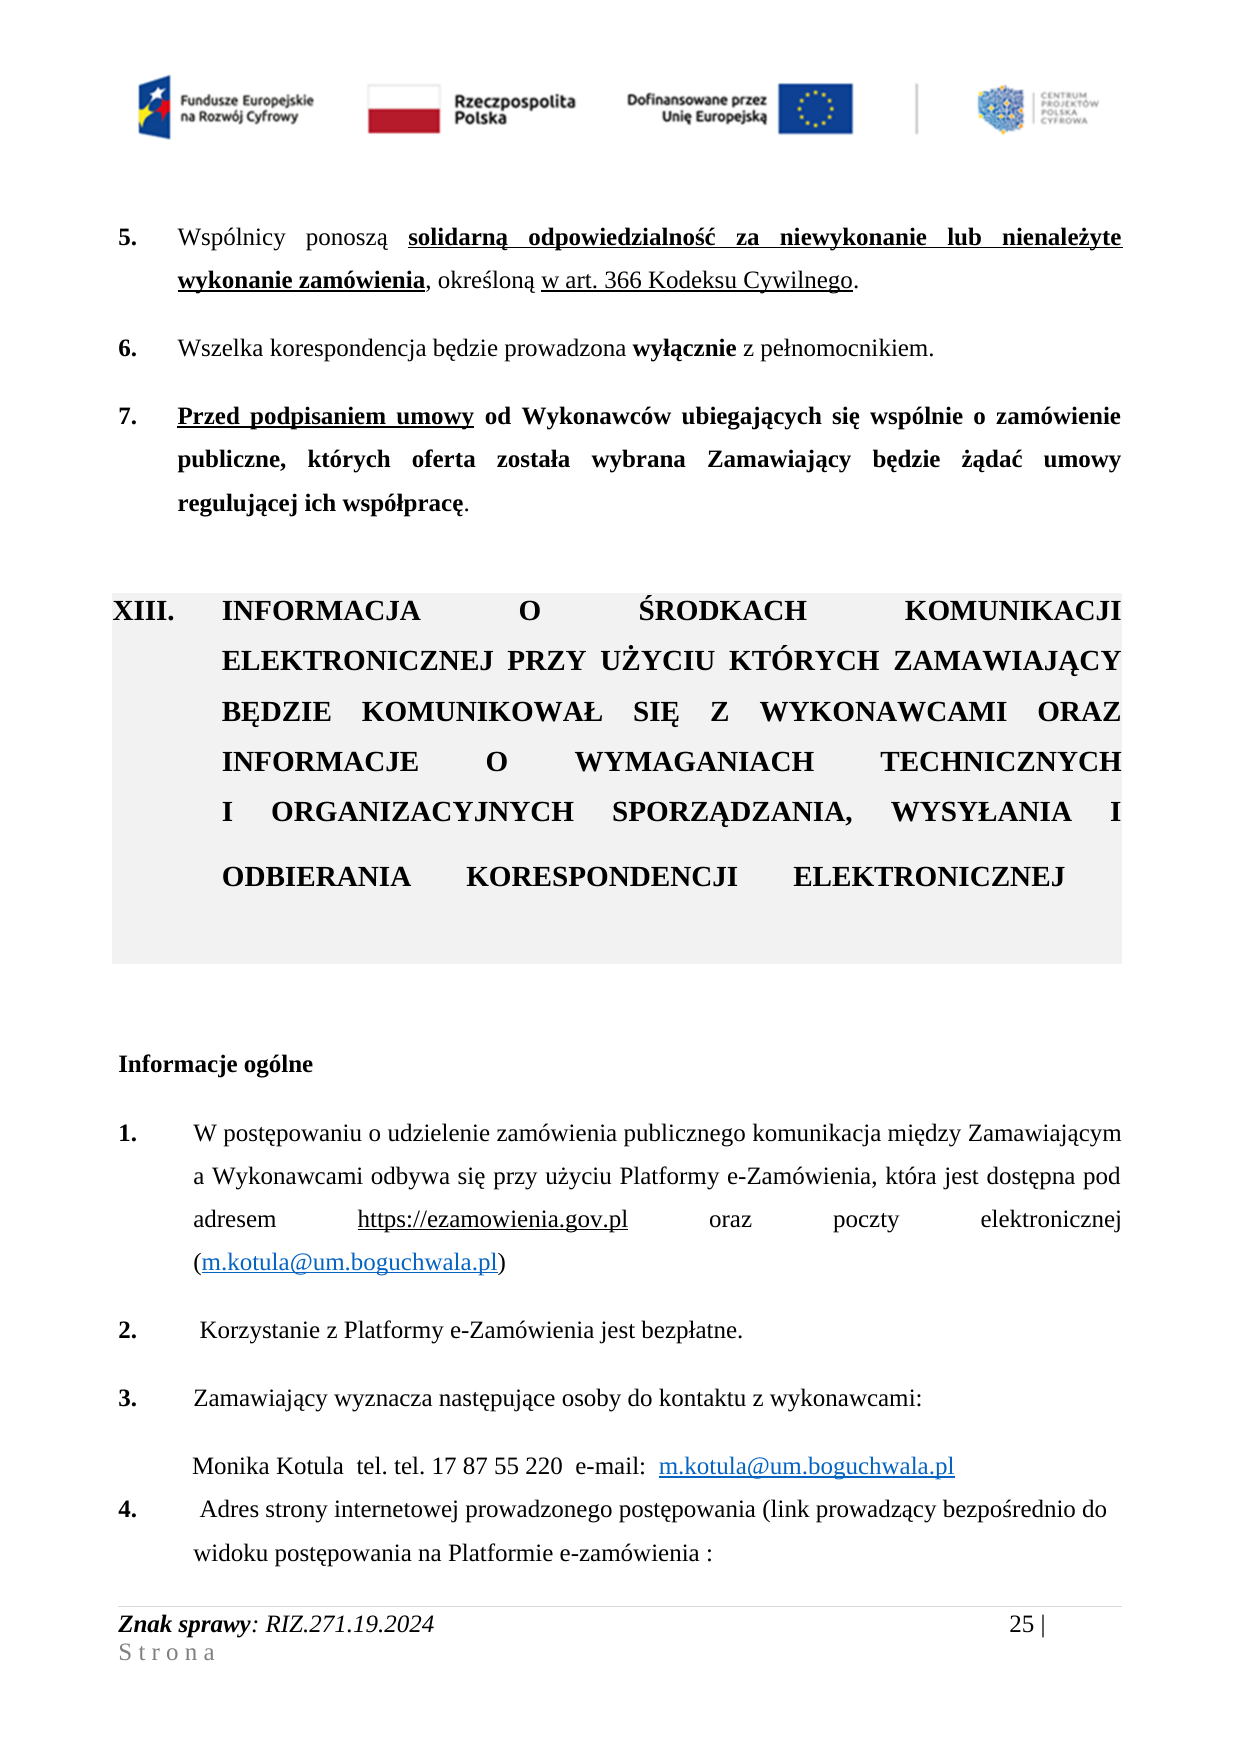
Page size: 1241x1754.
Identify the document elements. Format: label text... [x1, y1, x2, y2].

list Korzystanie z Platformy e-Zamówienia jest bezpłatne. [118, 1315, 1122, 1344]
list Zamawiający wyznacza następujące osoby do kontaktu z wykonawcami: [118, 1383, 1122, 1412]
list Wszelka korespondencja będzie prowadzona wyłącznie z pełnomocnikiem. [118, 333, 1122, 362]
list Wspólnicy ponoszą solidarną odpowiedzialność za niewykonanie lub nienależyte wykonanie zamówienia, określoną w art. 366 Kodeksu Cywilnego. [118, 222, 1122, 294]
list Przed podpisaniem umowy od Wykonawców ubiegających się wspólnie o zamówienie publiczne, których oferta została wybrana Zamawiający będzie żądać umowy regulującej ich współpracę. [118, 401, 1122, 516]
subtitle INFORMACJA O ŚRODKACH KOMUNIKACJI ELEKTRONICZNEJ PRZY UŻYCIU KTÓRYCH ZAMAWIAJĄCY BĘDZIE KOMUNIKOWAŁ SIĘ Z WYKONAWCAMI ORAZ INFORMACJE O WYMAGANIACH TECHNICZNYCH I ORGANIZACYJNYCH SPORZĄDZANIA, WYSYŁANIA I ODBIERANIA KORESPONDENCJI ELEKTRONICZNEJ [112, 593, 1122, 964]
text Informacje ogólne [118, 1049, 1122, 1078]
text Monika Kotula tel. tel. 17 87 55 220 e-mail: m.kotula@um.boguchwala.pl [156, 1451, 1122, 1480]
picture [118, 54, 1130, 160]
list W postępowaniu o udzielenie zamówienia publicznego komunikacja między Zamawiającym a Wykonawcami odbywa się przy użyciu Platformy e-Zamówienia, która jest dostępna pod adresem https://ezamowienia.gov.pl oraz poczty elektronicznej (m.kotula@um.boguchwala.pl) [118, 1118, 1122, 1276]
